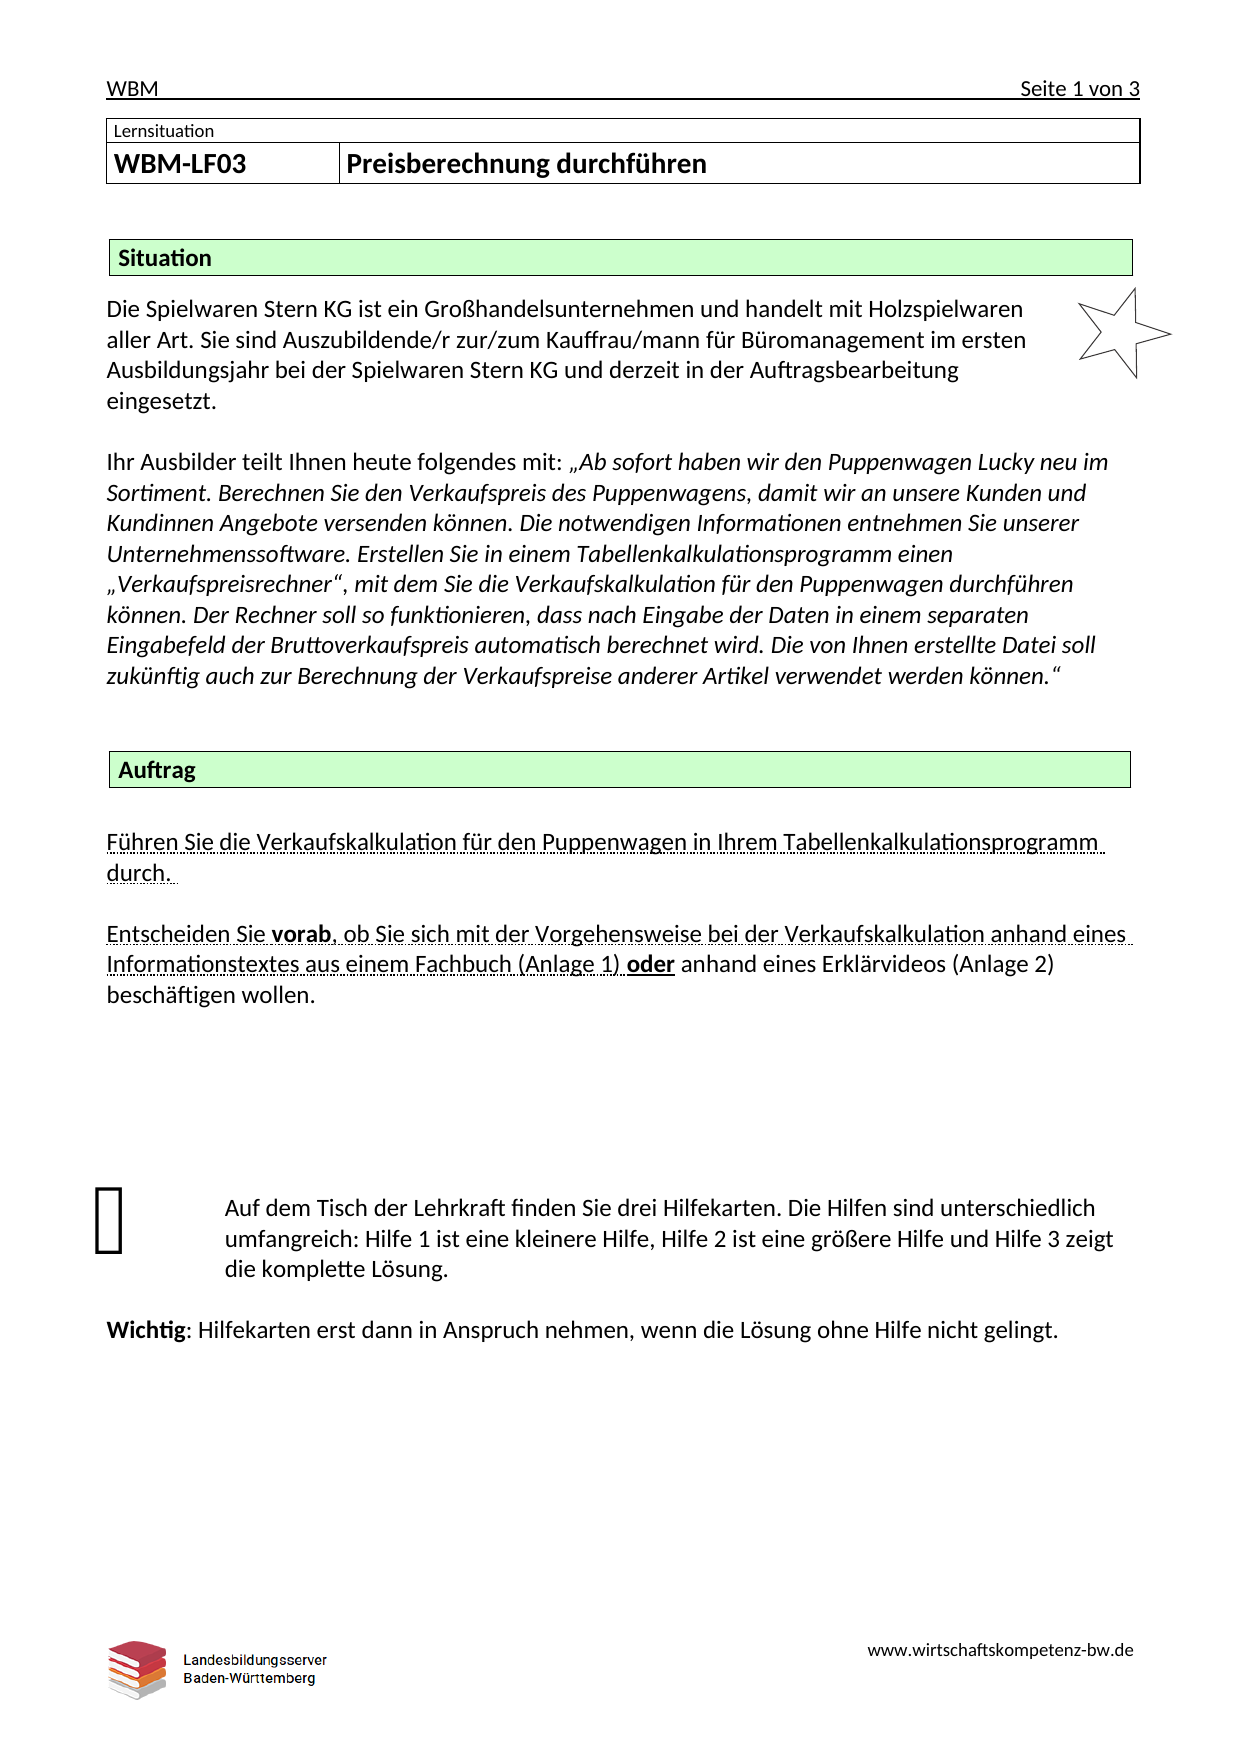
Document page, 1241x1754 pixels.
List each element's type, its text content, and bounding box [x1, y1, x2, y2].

text Entscheiden Sie vorab, ob Sie sich mit der Vorgehensweise bei der Verkaufskalkulation anhand eines Informationstextes aus einem Fachbuch (Anlage 1) oder anhand eines Erklärvideos (Anlage 2) beschäftigen wollen. [106, 918, 1134, 1009]
text Situation [110, 240, 1132, 275]
picture [98, 1629, 333, 1704]
table_cell Preisberechnung durchführen [340, 143, 1139, 182]
text Auftrag [110, 752, 1130, 787]
table_cell WBM-LF03 [107, 143, 339, 182]
text Wichtig: Hilfekarten erst dann in Anspruch nehmen, wenn die Lösung ohne Hilfe nicht gelingt. [106, 1314, 1134, 1345]
text Ihr Ausbilder teilt Ihnen heute folgendes mit: „Ab sofort haben wir den Puppenwagen Lucky neu im Sortiment. Berechnen Sie den Verkaufspreis des Puppenwagens, damit wir an unsere Kunden und Kundinnen Angebote versenden können. Die notwendigen Informationen entnehmen Sie unserer Unternehmenssoftware. Erstellen Sie in einem Tabellenkalkulationsprogramm einen „Verkaufspreisrechner“, mit dem Sie die Verkaufskalkulation für den Puppenwagen durchführen können. Der Rechner soll so funktionieren, dass nach Eingabe der Daten in einem separaten Eingabefeld der Bruttoverkaufspreis automatisch berechnet wird. Die von Ihnen erstellte Datei soll zukünftig auch zur Berechnung der Verkaufspreise anderer Artikel verwendet werden können.“ [106, 446, 1134, 690]
text Die Spielwaren Stern KG ist ein Großhandelsunternehmen und handelt mit Holzspielwaren aller Art. Sie sind Auszubildende/r zur/zum Kauffrau/mann für Büromanagement im ersten Ausbildungsjahr bei der Spielwaren Stern KG und derzeit in der Auftragsbearbeitung eingesetzt. [106, 294, 1134, 416]
table_header Lernsituation [107, 119, 1139, 142]
text Führen Sie die Verkaufskalkulation für den Puppenwagen in Ihrem Tabellenkalkulationsprogramm durch. [106, 826, 1134, 887]
text Auf dem Tisch der Lehrkraft finden Sie drei Hilfekarten. Die Hilfen sind unterschiedlich umfangreich: Hilfe 1 ist eine kleinere Hilfe, Hilfe 2 ist eine größere Hilfe und Hilfe 3 zeigt die komplette Lösung. [106, 1192, 1134, 1284]
